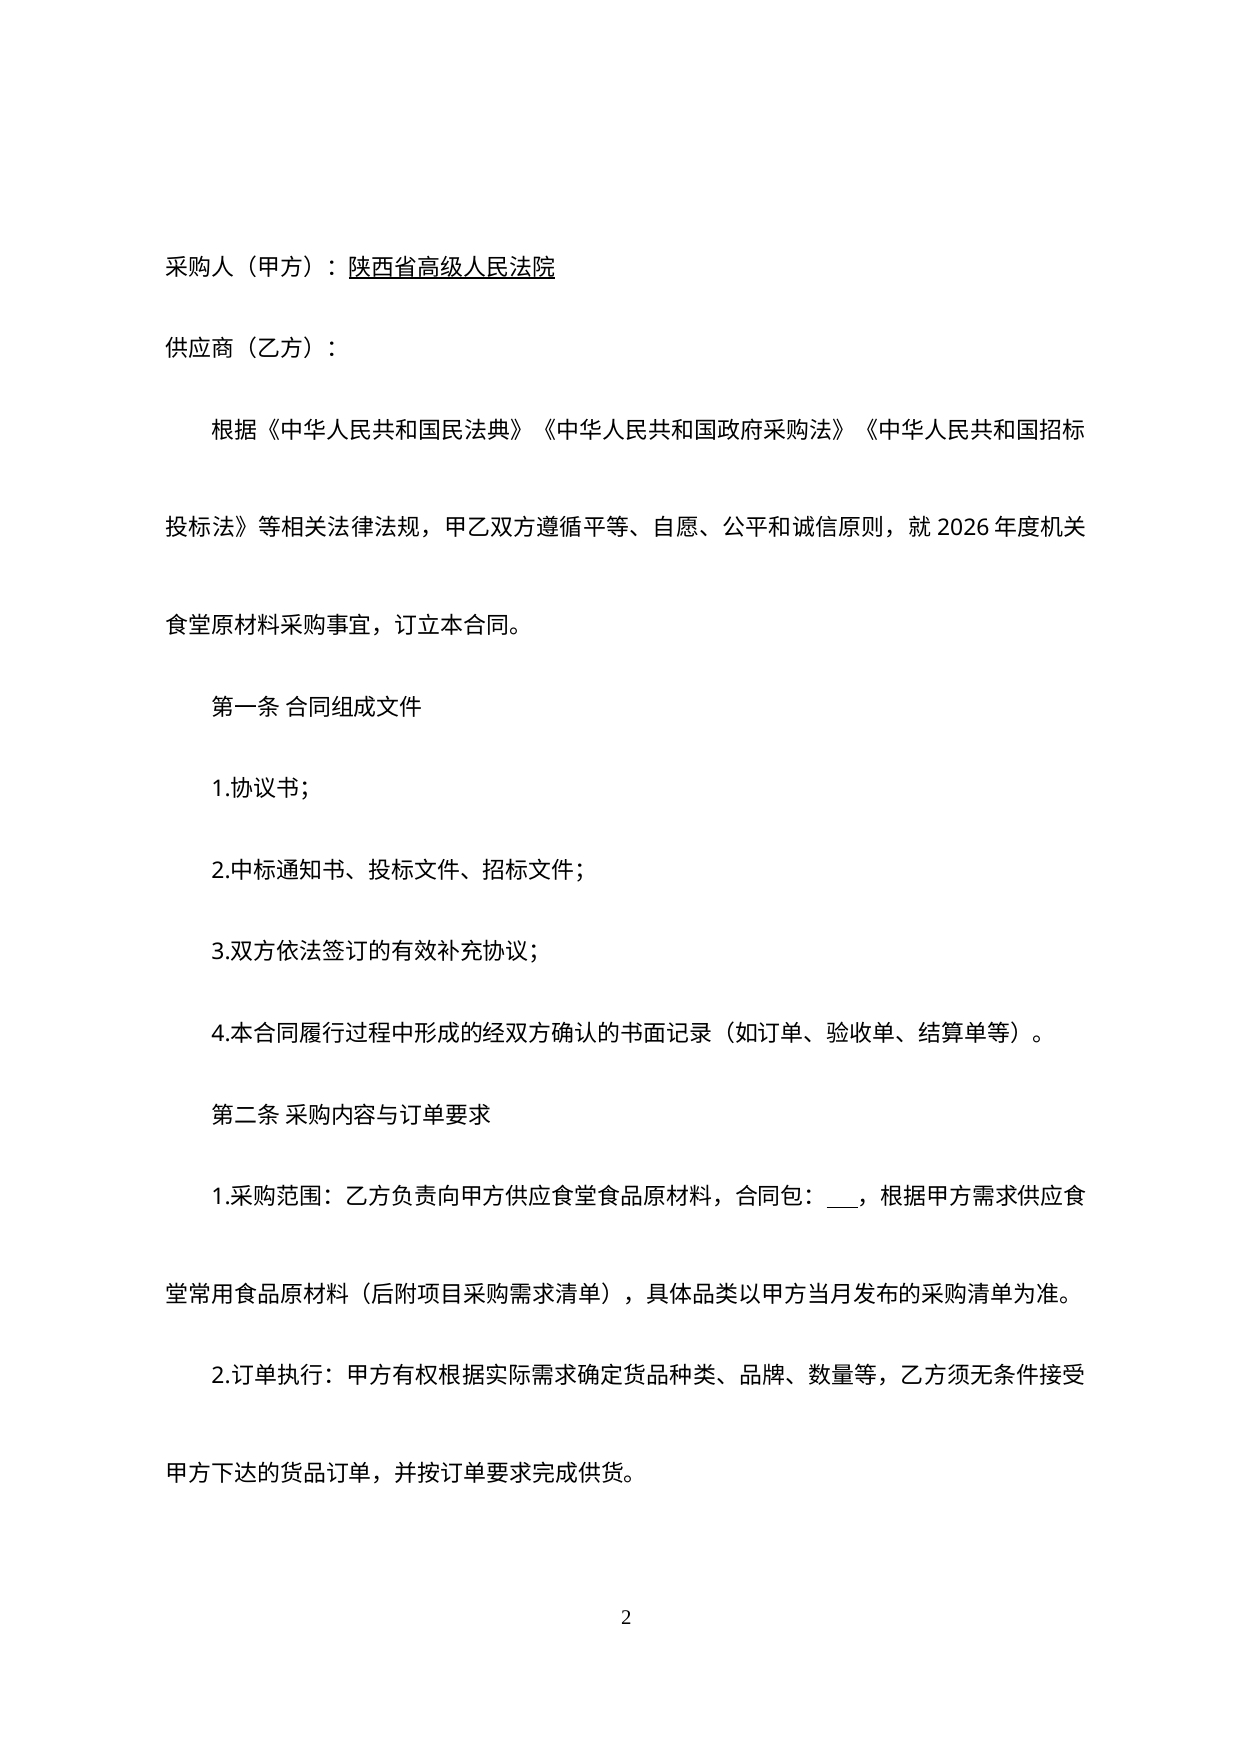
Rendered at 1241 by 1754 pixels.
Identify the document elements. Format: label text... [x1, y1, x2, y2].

text 供应商（乙方）： [165, 314, 1087, 379]
text ​1.采购范围：乙方负责向甲方供应食堂食品原材料，合同包： ，根据甲方需求供应食堂常用食品原材料（后附项目采购需求清单），具体品类以甲方当月发布的采购清单为准。 [165, 1162, 1087, 1325]
text 根据《中华人民共和国民法典》《中华人民共和国政府采购法》《中华人民共和国招标投标法》等相关法律法规，甲乙双方遵循平等、自愿、公平和诚信原则，就2026年度机关食堂原材料采购事宜，订立本合同。 [165, 396, 1087, 656]
text 第一条 合同组成文件 [165, 672, 1087, 737]
text 2.中标通知书、投标文件、招标文件； [165, 836, 1087, 901]
text 1.协议书； [165, 754, 1087, 819]
text ​2.订单执行：甲方有权根据实际需求确定货品种类、品牌、数量等，乙方须无条件接受甲方下达的货品订单，并按订单要求完成供货。 [165, 1341, 1087, 1504]
text 第二条 采购内容与订单要求 [165, 1081, 1087, 1146]
text 4.本合同履行过程中形成的经双方确认的书面记录（如订单、验收单、结算单等）。 [165, 999, 1087, 1064]
text 3.双方依法签订的有效补充协议； [165, 917, 1087, 982]
text 采购人（甲方）：陕西省高级人民法院 [165, 233, 1087, 298]
